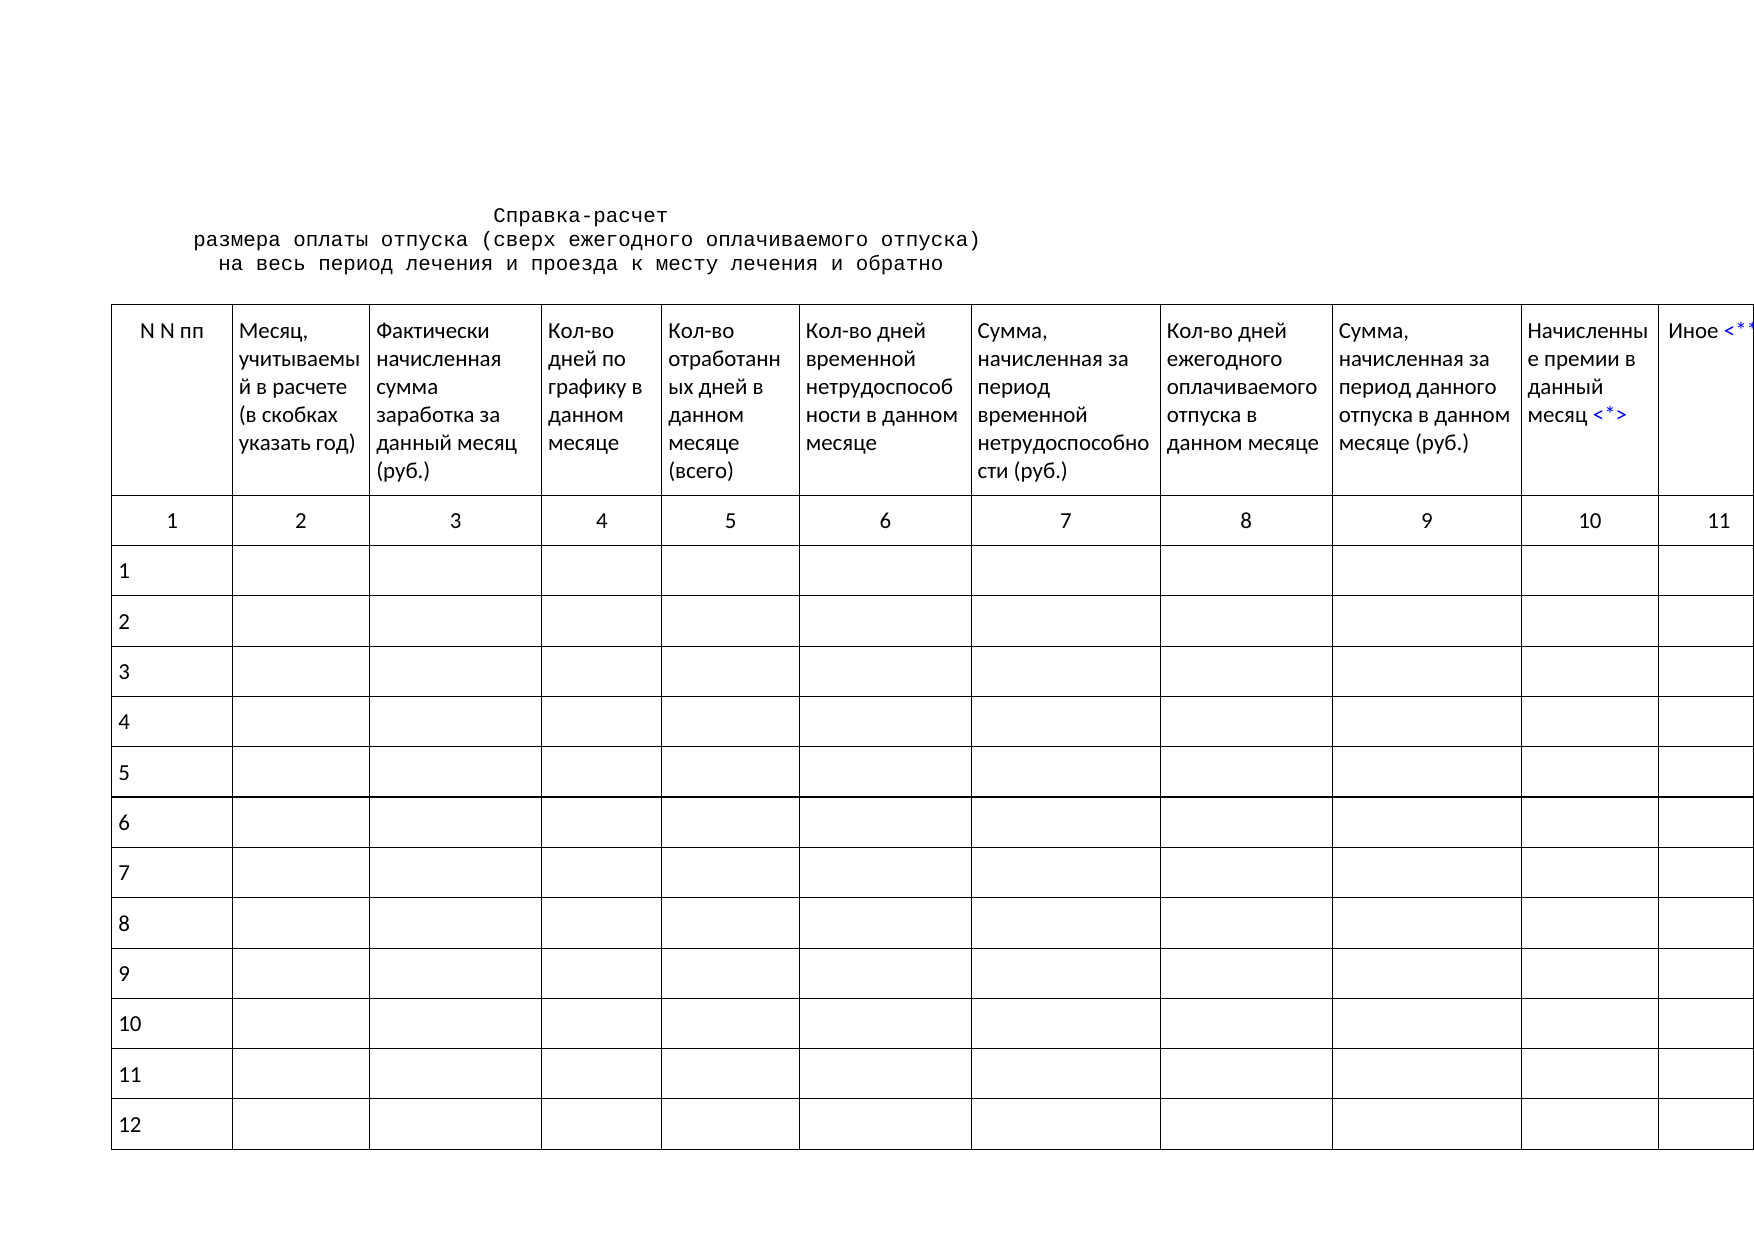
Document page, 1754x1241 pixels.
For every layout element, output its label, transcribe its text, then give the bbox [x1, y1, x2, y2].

table_cell [1659, 747, 1753, 796]
table_cell [1333, 999, 1521, 1048]
table_cell [542, 848, 661, 897]
table_cell [1333, 596, 1521, 646]
table_cell 11 [112, 1049, 232, 1098]
table_cell [542, 949, 661, 998]
table_cell [233, 1049, 369, 1098]
table_cell [1333, 949, 1521, 998]
table_cell [662, 999, 799, 1048]
table_header Месяц, учитываемый в расчете (в скобках указать год) [233, 305, 369, 494]
table_header Сумма, начисленная за период данного отпуска в данном месяце (руб.) [1333, 305, 1521, 494]
table_cell [1333, 697, 1521, 746]
table_cell [1522, 949, 1658, 998]
table_cell [542, 647, 661, 696]
table_cell 9 [112, 949, 232, 998]
table_cell [233, 949, 369, 998]
text размера оплаты отпуска (сверх ежегодного оплачиваемого отпуска) [118, 229, 1636, 252]
table_cell [800, 798, 971, 847]
table_cell 1 [112, 496, 232, 545]
table_cell [800, 747, 971, 796]
table_cell 4 [112, 697, 232, 746]
table_cell 3 [370, 496, 541, 545]
table_header Иное <**> [1659, 305, 1753, 494]
table_cell [800, 546, 971, 595]
table_cell [1333, 848, 1521, 897]
table_cell [1659, 1049, 1753, 1098]
text Справка-расчет [118, 205, 1636, 229]
table_cell [542, 596, 661, 646]
table_cell [800, 949, 971, 998]
table_cell [233, 596, 369, 646]
table_cell [800, 1099, 971, 1149]
table_cell [972, 1049, 1160, 1098]
table_cell [800, 596, 971, 646]
table_cell [1659, 848, 1753, 897]
table_cell 4 [542, 496, 661, 545]
table_cell [1333, 1099, 1521, 1149]
table_cell [542, 747, 661, 796]
table_cell [233, 1099, 369, 1149]
table_cell [542, 546, 661, 595]
table_cell [370, 697, 541, 746]
table_cell [233, 848, 369, 897]
table_cell [1161, 1049, 1332, 1098]
table_cell [370, 898, 541, 947]
table_cell 8 [1161, 496, 1332, 545]
table_cell [1333, 1049, 1521, 1098]
table_cell [800, 697, 971, 746]
table_cell [662, 949, 799, 998]
table_cell [370, 747, 541, 796]
table_cell [233, 798, 369, 847]
table_cell [1522, 1049, 1658, 1098]
table_cell [1161, 898, 1332, 947]
table_cell [1659, 546, 1753, 595]
table_cell [1522, 747, 1658, 796]
table_cell [1522, 596, 1658, 646]
table_cell [1161, 697, 1332, 746]
table_cell [370, 1049, 541, 1098]
table_cell [233, 747, 369, 796]
table_cell [1659, 1099, 1753, 1149]
table_cell [1522, 898, 1658, 947]
table_cell 7 [972, 496, 1160, 545]
table_cell 2 [233, 496, 369, 545]
table_cell [1522, 1099, 1658, 1149]
table_cell [542, 1049, 661, 1098]
table_cell [542, 798, 661, 847]
table_cell [542, 1099, 661, 1149]
table_header N N пп [112, 305, 232, 494]
table_cell [1659, 596, 1753, 646]
table_cell 6 [112, 798, 232, 847]
table_cell [662, 1049, 799, 1098]
table_cell [972, 1099, 1160, 1149]
table_cell 8 [112, 898, 232, 947]
table_cell [1333, 898, 1521, 947]
table_cell [1161, 949, 1332, 998]
table_cell [972, 798, 1160, 847]
table_cell [542, 999, 661, 1048]
table_header Начисленные премии в данный месяц <*> [1522, 305, 1658, 494]
table_cell 3 [112, 647, 232, 696]
table_cell [1161, 999, 1332, 1048]
table_cell 6 [800, 496, 971, 545]
table_cell [370, 798, 541, 847]
table_cell [1522, 848, 1658, 897]
table_cell 5 [662, 496, 799, 545]
table_cell [1522, 798, 1658, 847]
table_cell [1333, 747, 1521, 796]
table_cell 9 [1333, 496, 1521, 545]
table_cell 12 [112, 1099, 232, 1149]
table_cell [800, 848, 971, 897]
table_cell [1659, 949, 1753, 998]
table_cell [972, 747, 1160, 796]
table_header Фактически начисленная сумма заработка за данный месяц (руб.) [370, 305, 541, 494]
table_header Кол-во дней ежегодного оплачиваемого отпуска в данном месяце [1161, 305, 1332, 494]
table_cell [972, 898, 1160, 947]
table_cell [800, 898, 971, 947]
table_cell [800, 1049, 971, 1098]
table_cell [800, 647, 971, 696]
table_cell [233, 999, 369, 1048]
table_cell [233, 898, 369, 947]
table_cell [370, 647, 541, 696]
table_cell [1161, 596, 1332, 646]
table_cell [1522, 647, 1658, 696]
table_cell [1659, 647, 1753, 696]
table_cell [1522, 999, 1658, 1048]
table_cell [1659, 798, 1753, 847]
table_cell [370, 949, 541, 998]
table_cell [1161, 848, 1332, 897]
table_cell [972, 848, 1160, 897]
table_cell [662, 647, 799, 696]
table_cell [542, 898, 661, 947]
table_cell [800, 999, 971, 1048]
table_cell [1659, 898, 1753, 947]
table_cell [370, 1099, 541, 1149]
table_cell [662, 546, 799, 595]
table_header Кол-во дней по графику в данном месяце [542, 305, 661, 494]
table_cell [1161, 798, 1332, 847]
table_cell [1161, 546, 1332, 595]
table_cell [370, 546, 541, 595]
table_cell [662, 798, 799, 847]
table_header Кол-во дней временной нетрудоспособности в данном месяце [800, 305, 971, 494]
table_cell [1333, 798, 1521, 847]
table_cell 7 [112, 848, 232, 897]
table_cell [662, 848, 799, 897]
table_cell [233, 546, 369, 595]
table_header Кол-во отработанных дней в данном месяце (всего) [662, 305, 799, 494]
text на весь период лечения и проезда к месту лечения и обратно [118, 252, 1636, 276]
table_cell [1333, 647, 1521, 696]
table_cell 5 [112, 747, 232, 796]
table_cell 1 [112, 546, 232, 595]
table_cell [1522, 697, 1658, 746]
table_cell [662, 1099, 799, 1149]
table_cell [233, 697, 369, 746]
table_cell [662, 697, 799, 746]
table_cell [1161, 647, 1332, 696]
table_cell [1333, 546, 1521, 595]
table_cell [1161, 747, 1332, 796]
table_cell [1659, 697, 1753, 746]
table_cell [662, 747, 799, 796]
table_cell [370, 596, 541, 646]
table_cell [972, 999, 1160, 1048]
table_cell [662, 596, 799, 646]
table_cell [542, 697, 661, 746]
table_cell [972, 596, 1160, 646]
table_cell 10 [1522, 496, 1658, 545]
table_cell [1659, 999, 1753, 1048]
table_cell [972, 546, 1160, 595]
table_header Сумма, начисленная за период временной нетрудоспособности (руб.) [972, 305, 1160, 494]
table_cell [370, 848, 541, 897]
table_cell [233, 647, 369, 696]
table_cell [662, 898, 799, 947]
table_cell 10 [112, 999, 232, 1048]
table_cell [972, 647, 1160, 696]
table_cell [972, 697, 1160, 746]
table_cell [1161, 1099, 1332, 1149]
table_cell [370, 999, 541, 1048]
table_cell [972, 949, 1160, 998]
table_cell 2 [112, 596, 232, 646]
table_cell [1522, 546, 1658, 595]
table_cell 11 [1659, 496, 1753, 545]
